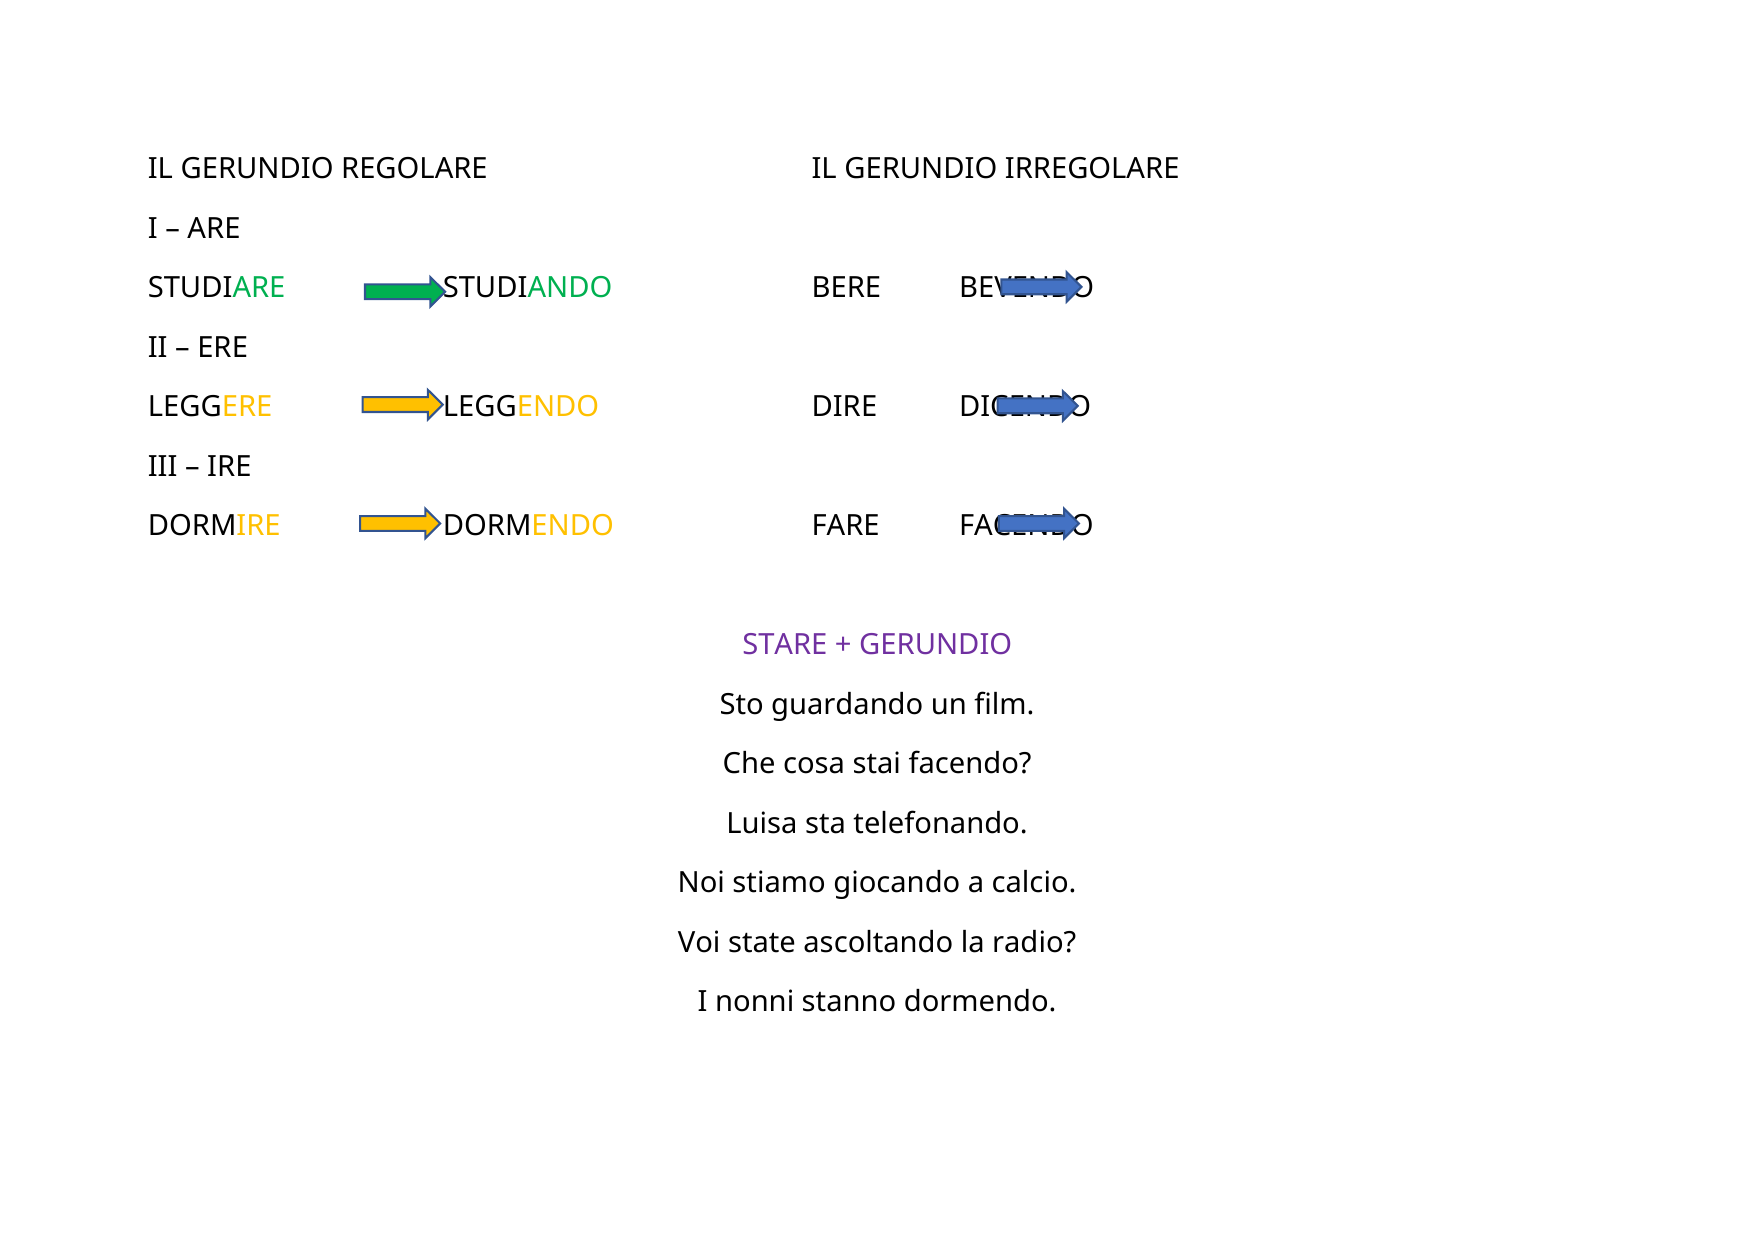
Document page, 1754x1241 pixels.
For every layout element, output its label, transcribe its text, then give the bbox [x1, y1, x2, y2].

text III – IRE [148, 445, 1606, 485]
text STARE + GERUNDIO [148, 623, 1606, 663]
text Che cosa stai facendo? [148, 742, 1606, 782]
text I nonni stanno dormendo. [148, 980, 1606, 1020]
text LEGGERE LEGGENDO DIRE DICENDO [148, 386, 1606, 425]
text I – ARE [148, 207, 1606, 247]
text Sto guardando un film. [148, 683, 1606, 723]
text Noi stiamo giocando a calcio. [148, 861, 1606, 901]
text Voi state ascoltando la radio? [148, 921, 1606, 961]
text IL GERUNDIO REGOLARE IL GERUNDIO IRREGOLARE [148, 148, 1606, 187]
text II – ERE [148, 326, 1606, 366]
text DORMIRE DORMENDO FARE FACENDO [148, 504, 1606, 544]
text Luisa sta telefonando. [148, 802, 1606, 842]
text STUDIARE STUDIANDO BERE BEVENDO [148, 267, 1606, 306]
